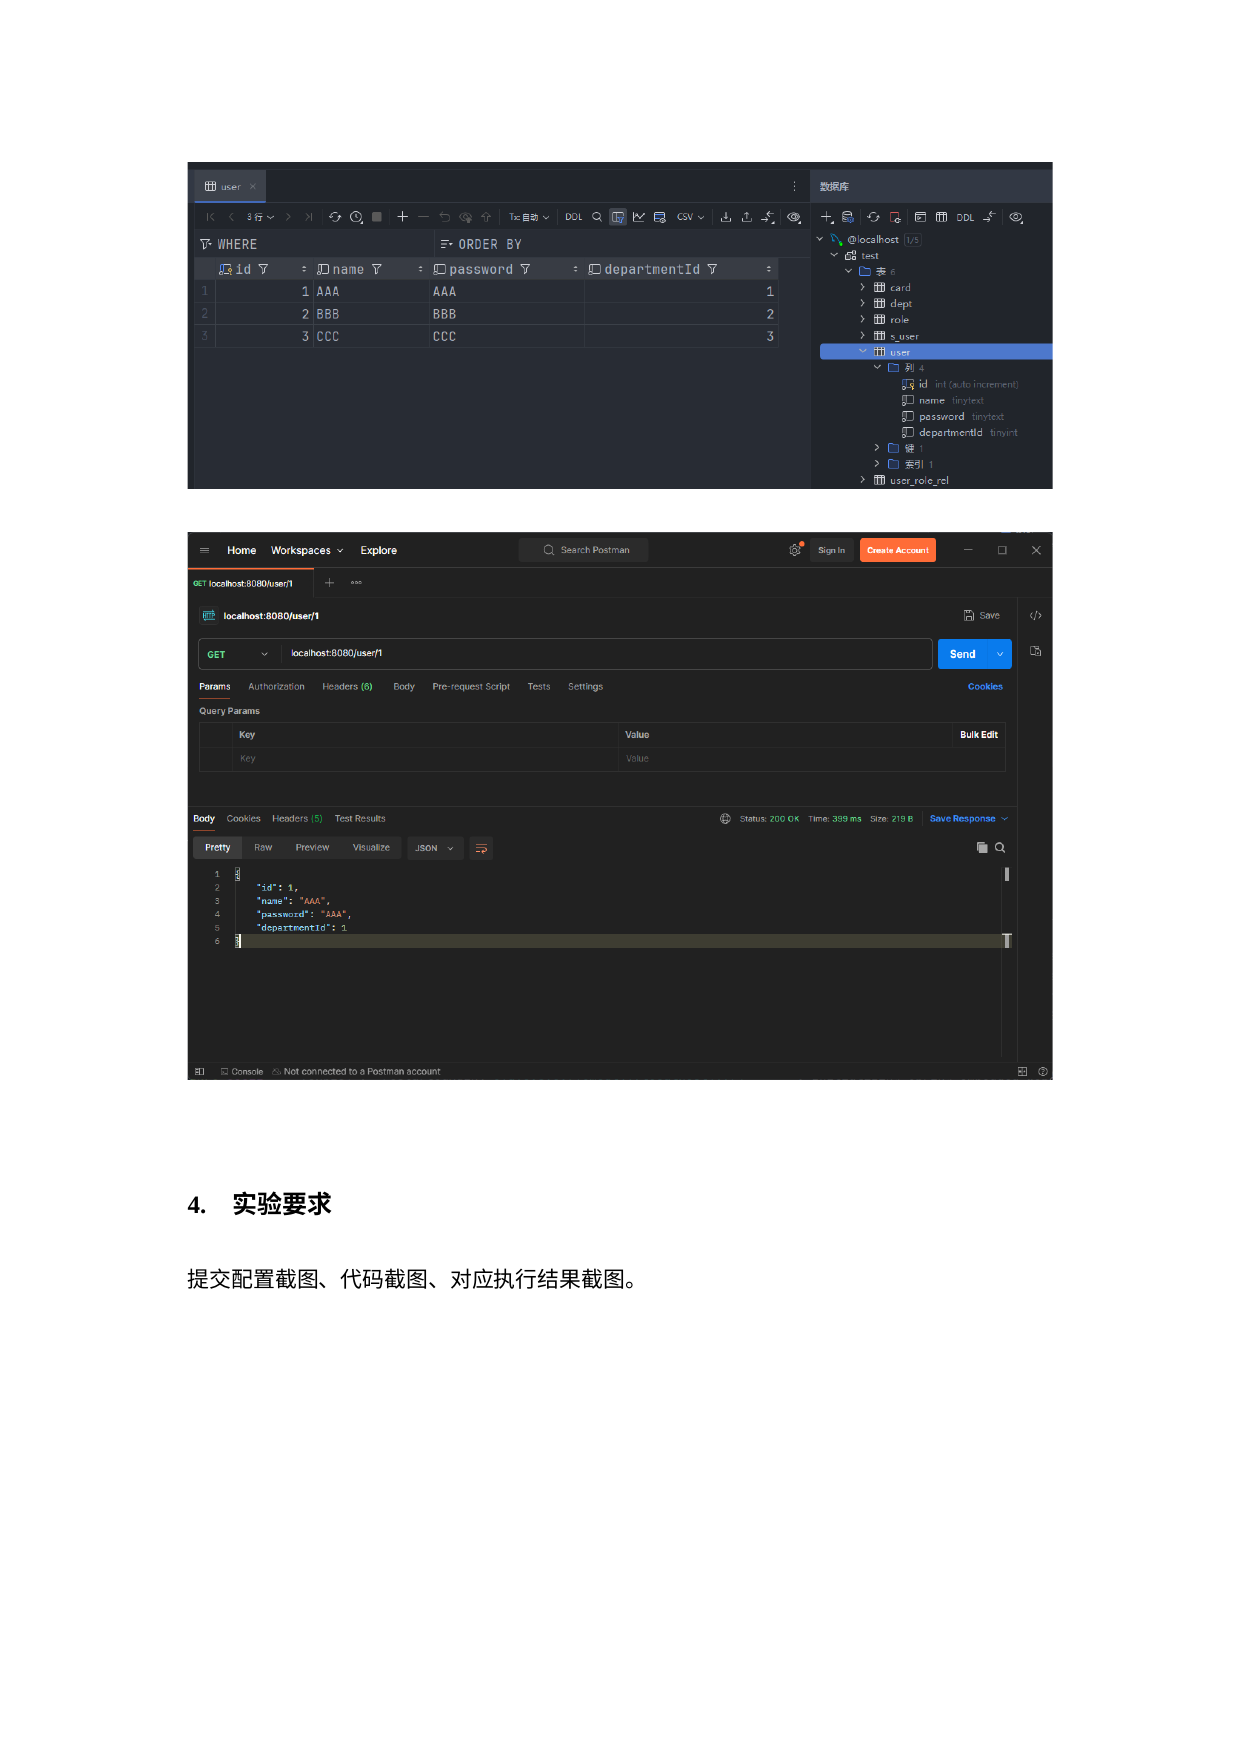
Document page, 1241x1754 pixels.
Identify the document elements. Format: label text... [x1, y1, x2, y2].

subtitle 实验要求 [187, 1171, 1053, 1236]
text 提交配置截图、代码截图、对应执行结果截图。 [187, 1261, 1053, 1294]
picture [187, 162, 1053, 489]
picture [187, 532, 1053, 1080]
